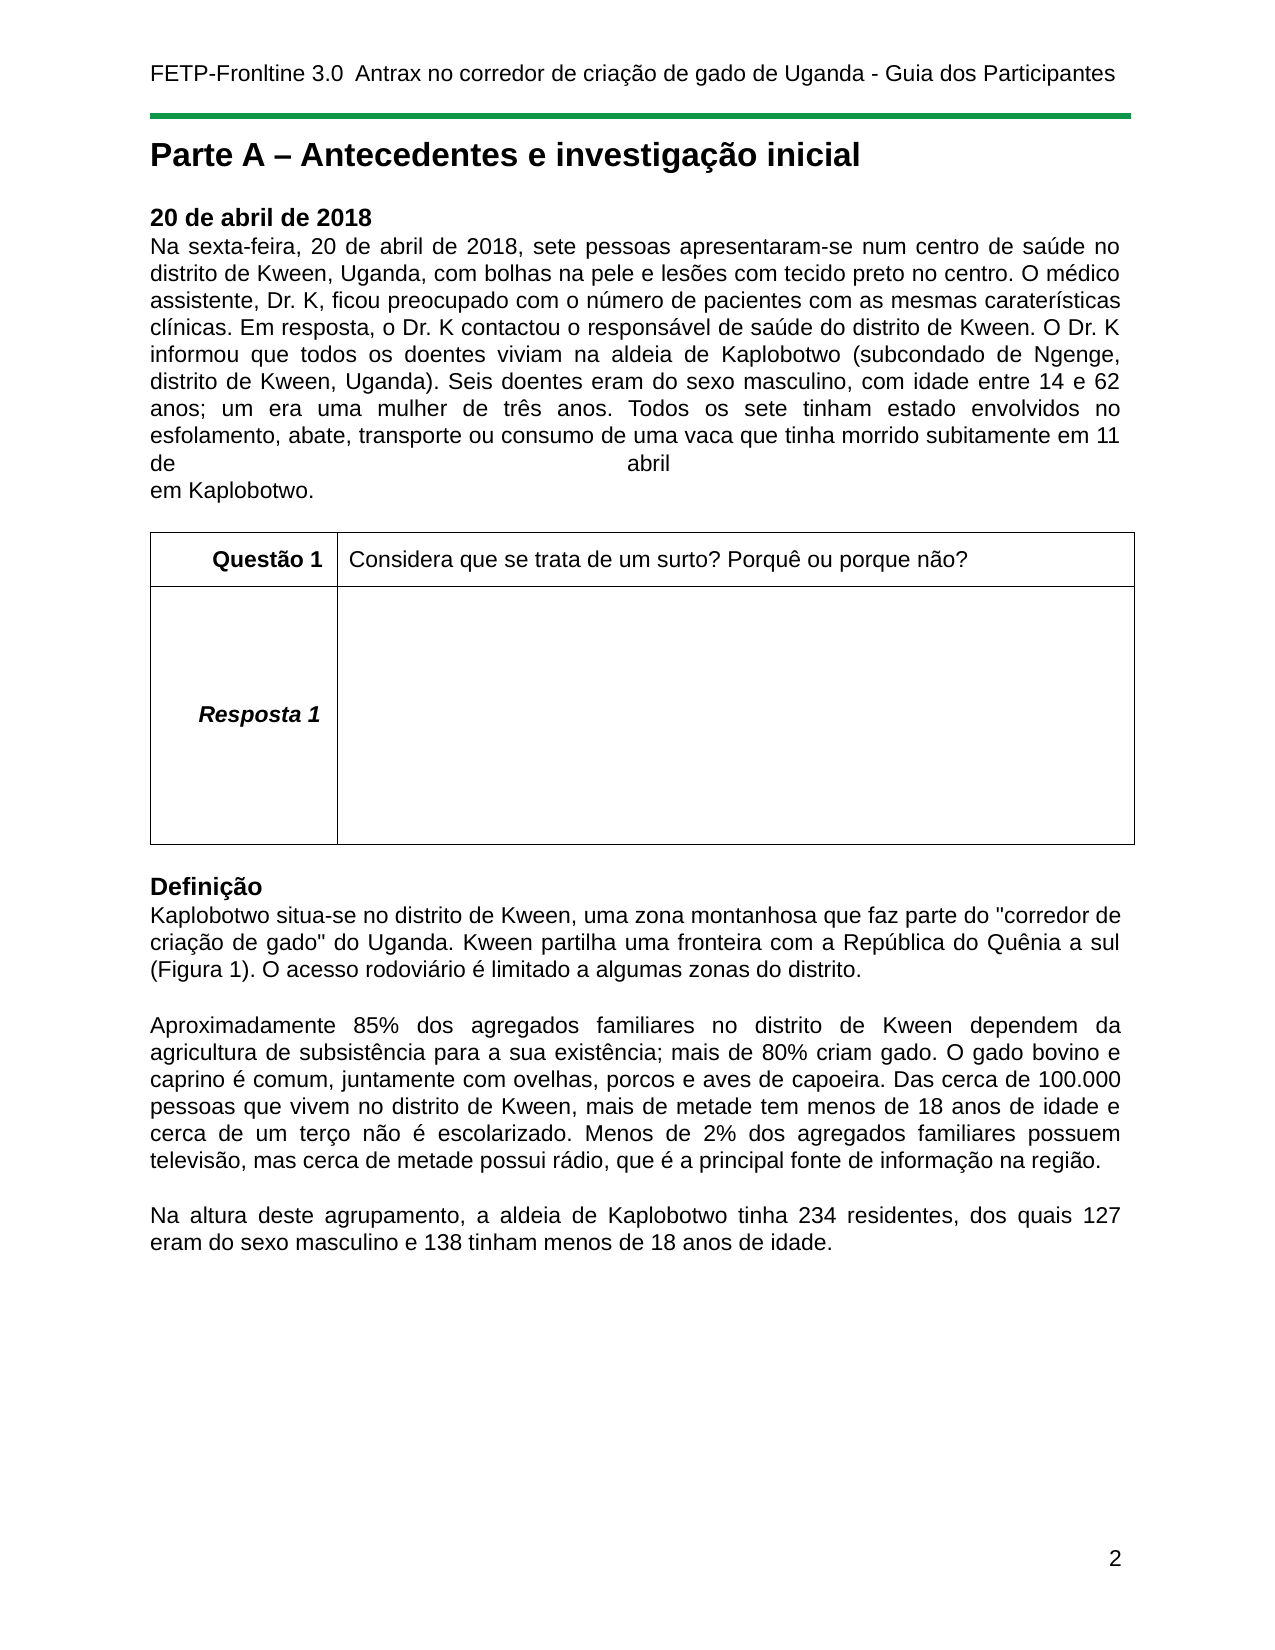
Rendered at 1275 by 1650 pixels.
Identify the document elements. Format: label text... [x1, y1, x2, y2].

table_header Considera que se trata de um surto? Porquê ou porque não? [338, 533, 1134, 586]
text Aproximadamente 85% dos agregados familiares no distrito de Kween dependem da agricultura de subsistência para a sua existência; mais de 80% criam gado. O gado bovino e caprino é comum, juntamente com ovelhas, porcos e aves de capoeira. Das cerca de 100.000 pessoas que vivem no distrito de Kween, mais de metade tem menos de 18 anos de idade e cerca de um terço não é escolarizado. Menos de 2% dos agregados familiares possuem televisão, mas cerca de metade possui rádio, que é a principal fonte de informação na região. [150, 1012, 1122, 1173]
text Na altura deste agrupamento, a aldeia de Kaplobotwo tinha 234 residentes, dos quais 127 eram do sexo masculino e 138 tinham menos de 18 anos de idade. [150, 1202, 1122, 1256]
text Kaplobotwo situa-se no distrito de Kween, uma zona montanhosa que faz parte do "corredor de criação de gado" do Uganda. Kween partilha uma fronteira com a República do Quênia a sul (Figura 1). O acesso rodoviário é limitado a algumas zonas do distrito. [150, 902, 1122, 983]
text 20 de abril de 2018 [150, 176, 1122, 231]
table_cell Resposta 1 [151, 587, 337, 843]
text Na sexta-feira, 20 de abril de 2018, sete pessoas apresentaram-se num centro de saúde no distrito de Kween, Uganda, com bolhas na pele e lesões com tecido preto no centro. O médico assistente, Dr. K, ficou preocupado com o número de pacientes com as mesmas caraterísticas clínicas. Em resposta, o Dr. K contactou o responsável de saúde do distrito de Kween. O Dr. K informou que todos os doentes viviam na aldeia de Kaplobotwo (subcondado de Ngenge, distrito de Kween, Uganda). Seis doentes eram do sexo masculino, com idade entre 14 e 62 anos; um era uma mulher de três anos. Todos os sete tinham estado envolvidos no esfolamento, abate, transporte ou consumo de uma vaca que tinha morrido subitamente em 11 de abril em Kaplobotwo. [150, 233, 1122, 503]
text Definição [150, 872, 1122, 901]
table_cell [338, 587, 1134, 843]
table_header Questão 1 [151, 533, 337, 586]
text Parte A – Antecedentes e investigação inicial [150, 135, 1122, 174]
